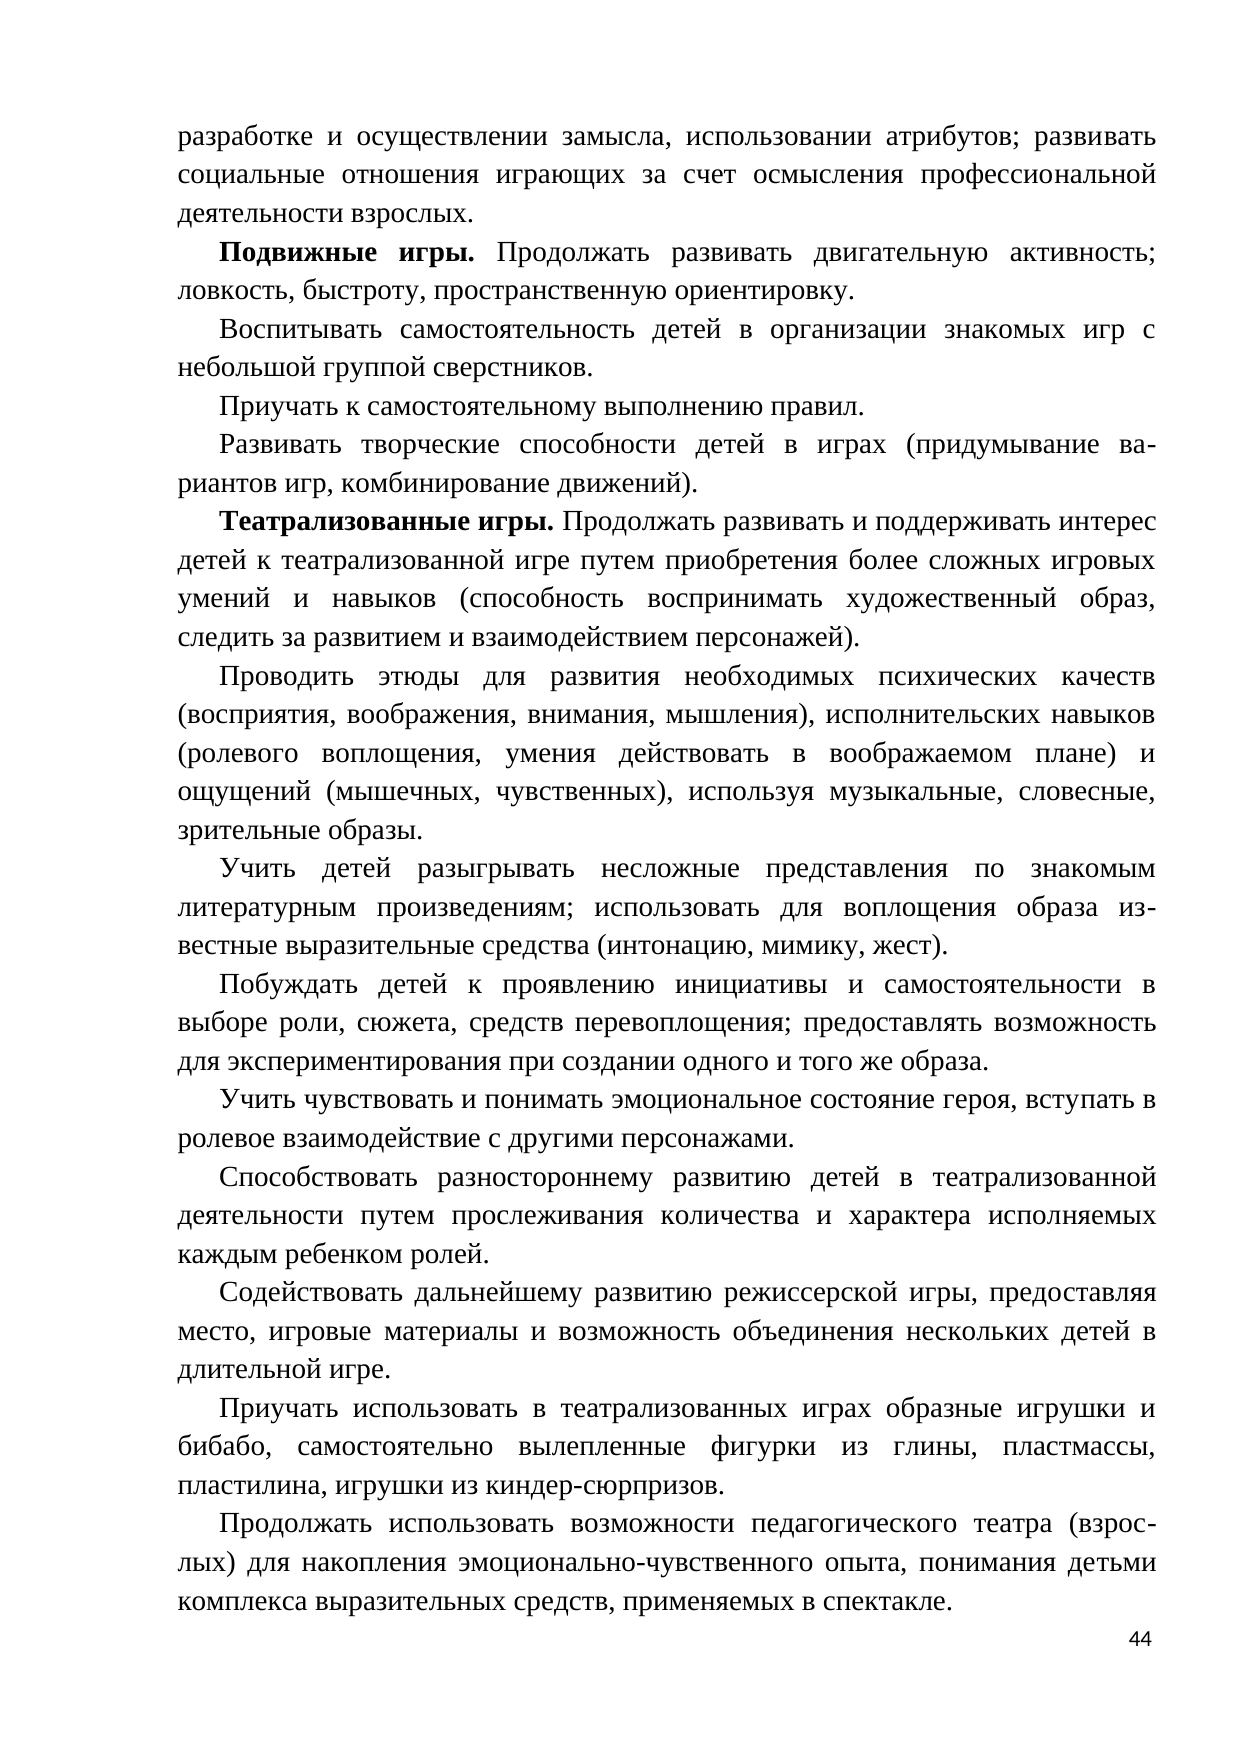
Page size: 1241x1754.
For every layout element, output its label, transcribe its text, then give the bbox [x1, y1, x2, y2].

text Приучать использовать в театрализованных играх образные игрушки и бибабо, самостоятельно вылепленные фигурки из глины, пластмассы, пластилина, игрушки из киндер-сюрпризов. [177, 1390, 1156, 1501]
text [177, 118, 1156, 229]
text Приучать к самостоятельному выполнению правил. [177, 388, 1156, 421]
text Развивать творческие способности детей в играх (придумывание вариантов игр, комбинирование движений). [177, 426, 1156, 498]
text Побуждать детей к проявлению инициативы и самостоятельности в выборе роли, сюжета, средств перевоплощения; предоставлять возможность для экспериментирования при создании одного и того же образа. [177, 966, 1156, 1077]
text Воспитывать самостоятельность детей в организации знакомых игр с небольшой группой сверстников. [177, 311, 1156, 383]
text Подвижные игры. Продолжать развивать двигательную активность; ловкость, быстроту, пространственную ориентировку. [177, 234, 1156, 306]
text Содействовать дальнейшему развитию режиссерской игры, предоставляя место, игровые материалы и возможность объединения нескольких детей в длительной игре. [177, 1274, 1156, 1385]
text Учить чувствовать и понимать эмоциональное состояние героя, вступать в ролевое взаимодействие с другими персонажами. [177, 1082, 1156, 1154]
text Продолжать использовать возможности педагогического театра (взрослых) для накопления эмоционально-чувственного опыта, понимания детьми комплекса выразительных средств, применяемых в спектакле. [177, 1506, 1156, 1616]
text Учить детей разыгрывать несложные представления по знакомым литературным произведениям; использовать для воплощения образа известные выразительные средства (интонацию, мимику, жест). [177, 850, 1156, 961]
text Театрализованные игры. Продолжать развивать и поддерживать интерес детей к театрализованной игре путем приобретения более сложных игровых умений и навыков (способность воспринимать художественный образ, следить за развитием и взаимодействием персонажей). [177, 503, 1156, 653]
text Проводить этюды для развития необходимых психических качеств (восприятия, воображения, внимания, мышления), исполнительских навыков (ролевого воплощения, умения действовать в воображаемом плане) и ощущений (мышечных, чувственных), используя музыкальные, словесные, зрительные образы. [177, 658, 1156, 845]
text Способствовать разностороннему развитию детей в театрализованной деятельности путем прослеживания количества и характера исполняемых каждым ребенком ролей. [177, 1159, 1156, 1269]
